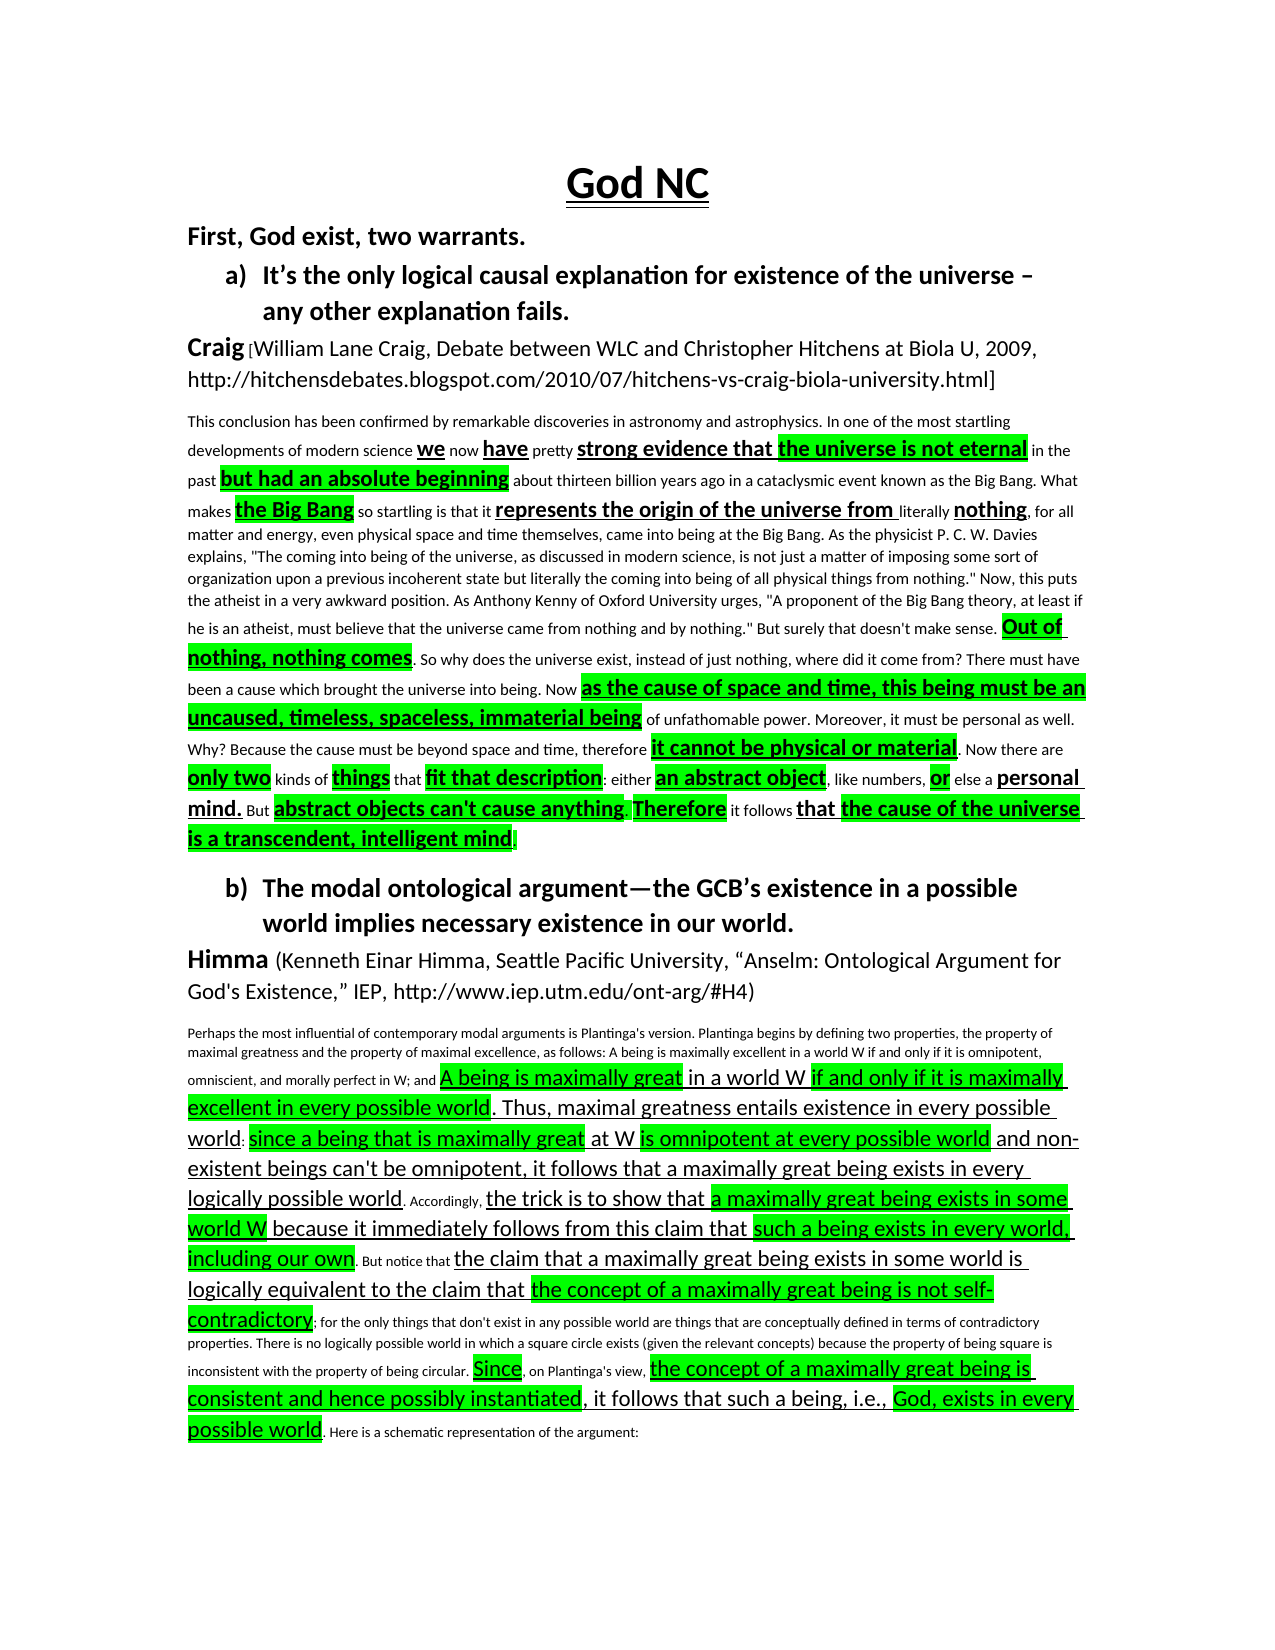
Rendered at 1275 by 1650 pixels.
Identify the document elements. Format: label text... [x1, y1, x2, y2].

text Perhaps the most influential of contemporary modal arguments is Plantinga's version. Plantinga begins by defining two properties, the property of maximal greatness and the property of maximal excellence, as follows: A being is maximally excellent in a world W if and only if it is omnipotent, omniscient, and morally perfect in W; and A being is maximally great in a world W if and only if it is maximally excellent in every possible world. Thus, maximal greatness entails existence in every possible world: since a being that is maximally great at W is omnipotent at every possible world and non-existent beings can't be omnipotent, it follows that a maximally great being exists in every logically possible world. Accordingly, the trick is to show that a maximally great being exists in some world W because it immediately follows from this claim that such a being exists in every world, including our own. But notice that the claim that a maximally great being exists in some world is logically equivalent to the claim that the concept of a maximally great being is not self-contradictory; for the only things that don't exist in any possible world are things that are conceptually defined in terms of contradictory properties. There is no logically possible world in which a square circle exists (given the relevant concepts) because the property of being square is inconsistent with the property of being circular. Since, on Plantinga's view, the concept of a maximally great being is consistent and hence possibly instantiated, it follows that such a being, i.e., God, exists in every possible world. Here is a schematic representation of the argument: [187, 1024, 1087, 1443]
subtitle It’s the only logical causal explanation for existence of the universe – any other explanation fails. [225, 258, 1087, 327]
text Craig [William Lane Craig, Debate between WLC and Christopher Hitchens at Biola U, 2009, http://hitchensdebates.blogspot.com/2010/07/hitchens-vs-craig-biola-university.html] [187, 330, 1087, 393]
subtitle God NC [187, 154, 1087, 210]
subtitle The modal ontological argument—the GCB’s existence in a possible world implies necessary existence in our world. [225, 871, 1087, 939]
text Himma (Kenneth Einar Himma, Seattle Pacific University, “Anselm: Ontological Argument for God's Existence,” IEP, http://www.iep.utm.edu/ont-arg/#H4) [187, 942, 1087, 1005]
text This conclusion has been confirmed by remarkable discoveries in astronomy and astrophysics. In one of the most startling developments of modern science we now have pretty strong evidence that the universe is not eternal in the past but had an absolute beginning about thirteen billion years ago in a cataclysmic event known as the Big Bang. What makes the Big Bang so startling is that it represents the origin of the universe from literally nothing, for all matter and energy, even physical space and time themselves, came into being at the Big Bang. As the physicist P. C. W. Davies explains, "The coming into being of the universe, as discussed in modern science, is not just a matter of imposing some sort of organization upon a previous incoherent state but literally the coming into being of all physical things from nothing." Now, this puts the atheist in a very awkward position. As Anthony Kenny of Oxford University urges, "A proponent of the Big Bang theory, at least if he is an atheist, must believe that the universe came from nothing and by nothing." But surely that doesn't make sense. Out of nothing, nothing comes. So why does the universe exist, instead of just nothing, where did it come from? There must have been a cause which brought the universe into being. Now as the cause of space and time, this being must be an uncaused, timeless, spaceless, immaterial being of unfathomable power. Moreover, it must be personal as well. Why? Because the cause must be beyond space and time, therefore it cannot be physical or material. Now there are only two kinds of things that fit that description: either an abstract object, like numbers, or else a personal mind. But abstract objects can't cause anything. Therefore it follows that the cause of the universe is a transcendent, intelligent mind. [187, 412, 1087, 852]
subtitle First, God exist, two warrants. [187, 219, 1087, 252]
